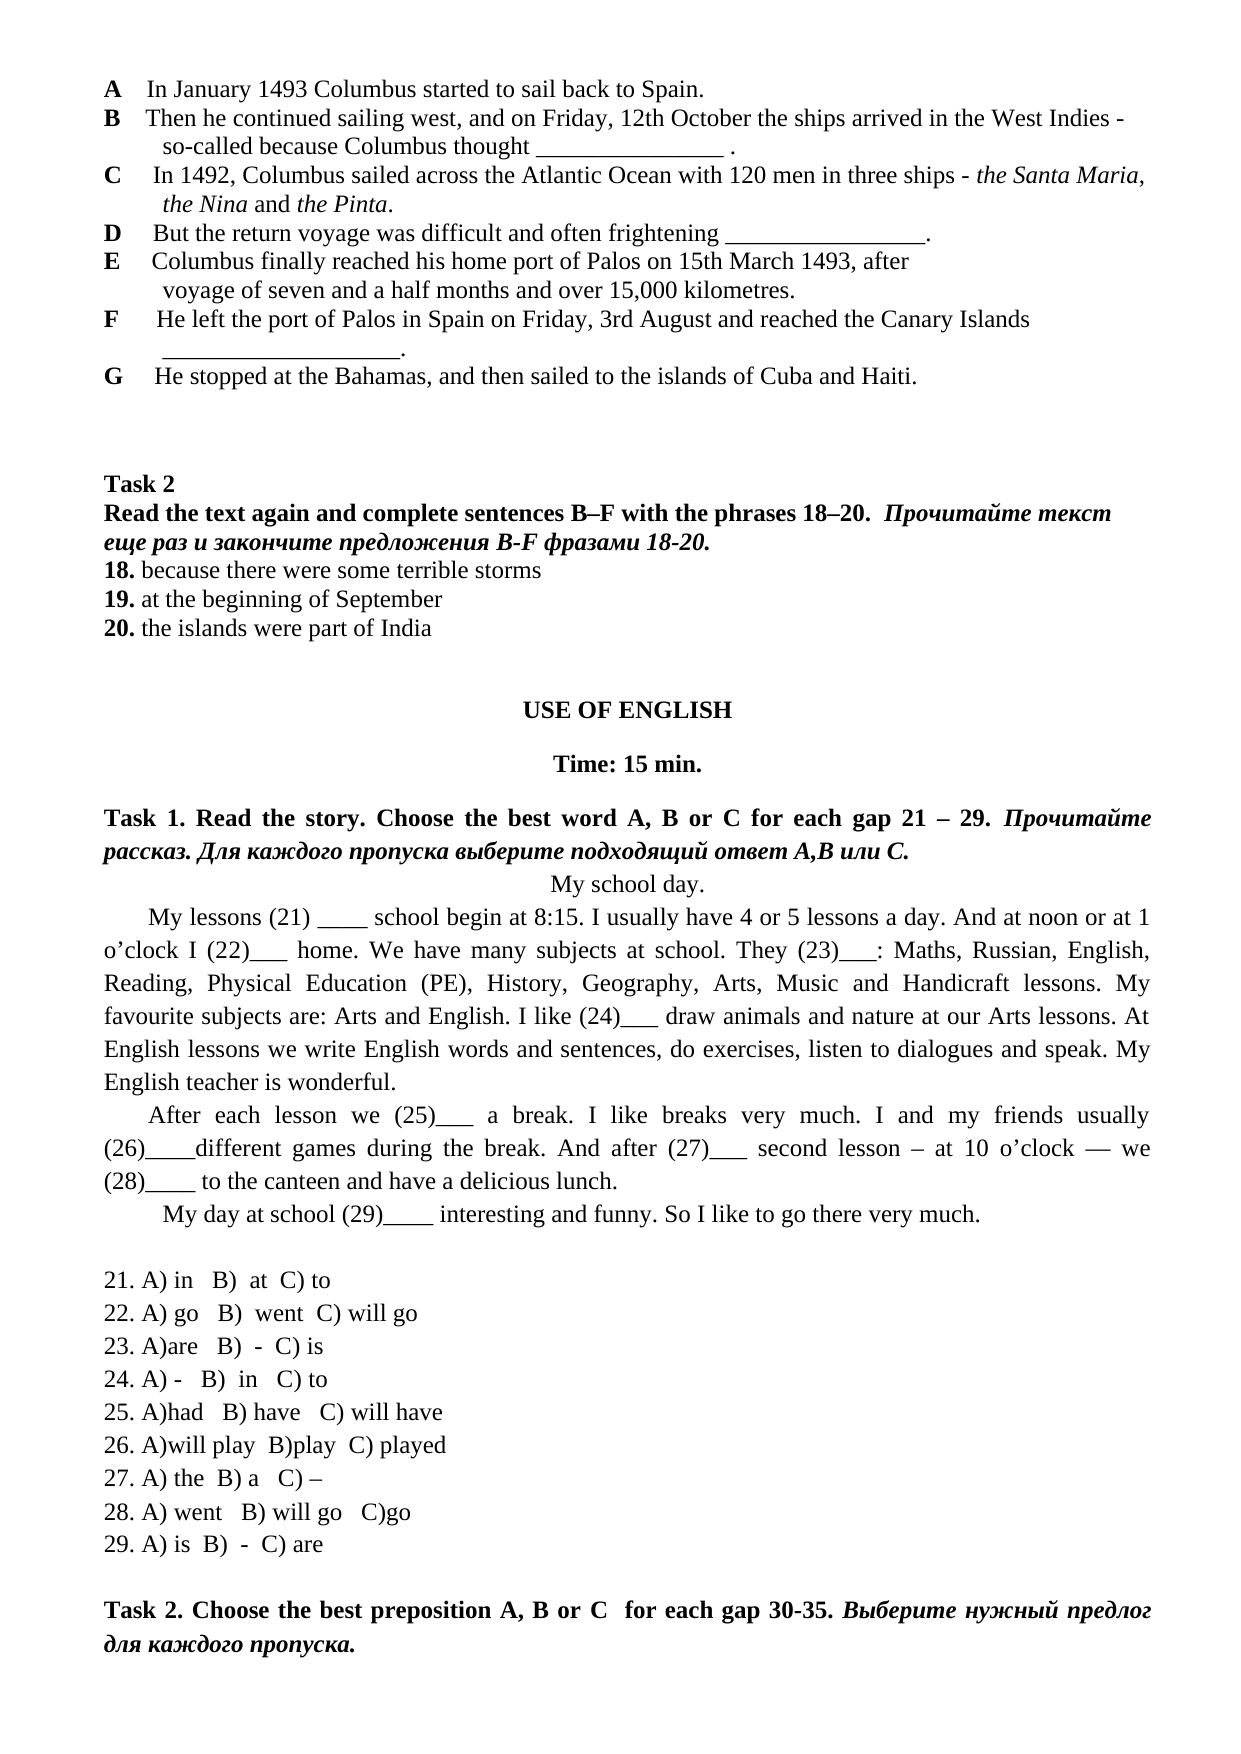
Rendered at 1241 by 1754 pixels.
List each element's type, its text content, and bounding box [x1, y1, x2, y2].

text voyage of seven and a half months and over 15,000 kilometres. [162, 275, 1152, 304]
text 26. A)will play B)play C) played [103, 1431, 1152, 1459]
text A In January 1493 Columbus started to sail back to Spain. [103, 74, 1152, 103]
text B Then he continued sailing west, and on Friday, 12th October the ships arrived in the West Indies - so-called because Columbus thought _______________ . [103, 103, 1152, 160]
text D But the return voyage was difficult and often frightening ________________. [103, 218, 1152, 246]
text G He stopped at the Bahamas, and then sailed to the islands of Cuba and Haiti. [103, 361, 1152, 390]
text E Columbus finally reached his home port of Palos on 15th March 1493, after [103, 246, 1152, 275]
text 24. A) - B) in C) to [103, 1364, 1152, 1393]
text 22. A) go B) went C) will go [103, 1298, 1152, 1327]
text 19. at the beginning of September [103, 584, 1152, 613]
text Task 2. Choose the best preposition A, B or C for each gap 30-35. Выберите нужный предлог для каждого пропуска. [103, 1596, 1152, 1657]
text 27. A) the B) a C) – [103, 1463, 1152, 1492]
text 18. because there were some terrible storms [103, 555, 1152, 584]
text Read the text again and complete sentences B–F with the phrases 18–20. Прочитайте текст еще раз и закончите предложения B-F фразами 18-20. [103, 498, 1152, 555]
text F He left the port of Palos in Spain on Friday, 3rd August and reached the Canary Islands ___________________. [103, 304, 1152, 361]
text 29. A) is B) - C) are [103, 1529, 1152, 1558]
text After each lesson we (25)___ a break. I like breaks very much. I and my friends usually (26)____different games during the break. And after (27)___ second lesson – at 10 o’clock — we (28)____ to the canteen and have a delicious lunch. [103, 1100, 1152, 1195]
text USE OF ENGLISH [103, 695, 1152, 724]
text My day at school (29)____ interesting and funny. So I like to go there very much. [103, 1199, 1152, 1228]
text 20. the islands were part of India [103, 613, 1152, 642]
text 23. A)are B) - C) is [103, 1331, 1152, 1360]
text Task 1. Read the story. Choose the best word A, B or C for each gap 21 – 29. Прочитайте рассказ. Для каждого пропуска выберите подходящий ответ А,В или С. [103, 803, 1152, 865]
text My lessons (21) ____ school begin at 8:15. I usually have 4 or 5 lessons a day. And at noon or at 1 o’clock I (22)___ home. We have many subjects at school. They (23)___: Maths, Russian, English, Reading, Physical Education (PE), History, Geography, Arts, Music and Handicraft lessons. My favourite subjects are: Arts and English. I like (24)___ draw animals and nature at our Arts lessons. At English lessons we write English words and sentences, do exercises, listen to dialogues and speak. My English teacher is wonderful. [103, 902, 1152, 1096]
text 21. A) in B) at C) to [103, 1265, 1152, 1294]
text Time: 15 min. [103, 749, 1152, 778]
text 25. A)had B) have C) will have [103, 1397, 1152, 1426]
text Task 2 [103, 469, 1152, 498]
text 28. A) went B) will go C)go [103, 1497, 1152, 1525]
text C In 1492, Columbus sailed across the Atlantic Ocean with 120 men in three ships - the Santa Maria, the Nina and the Pinta. [103, 160, 1152, 218]
text My school day. [103, 869, 1152, 898]
